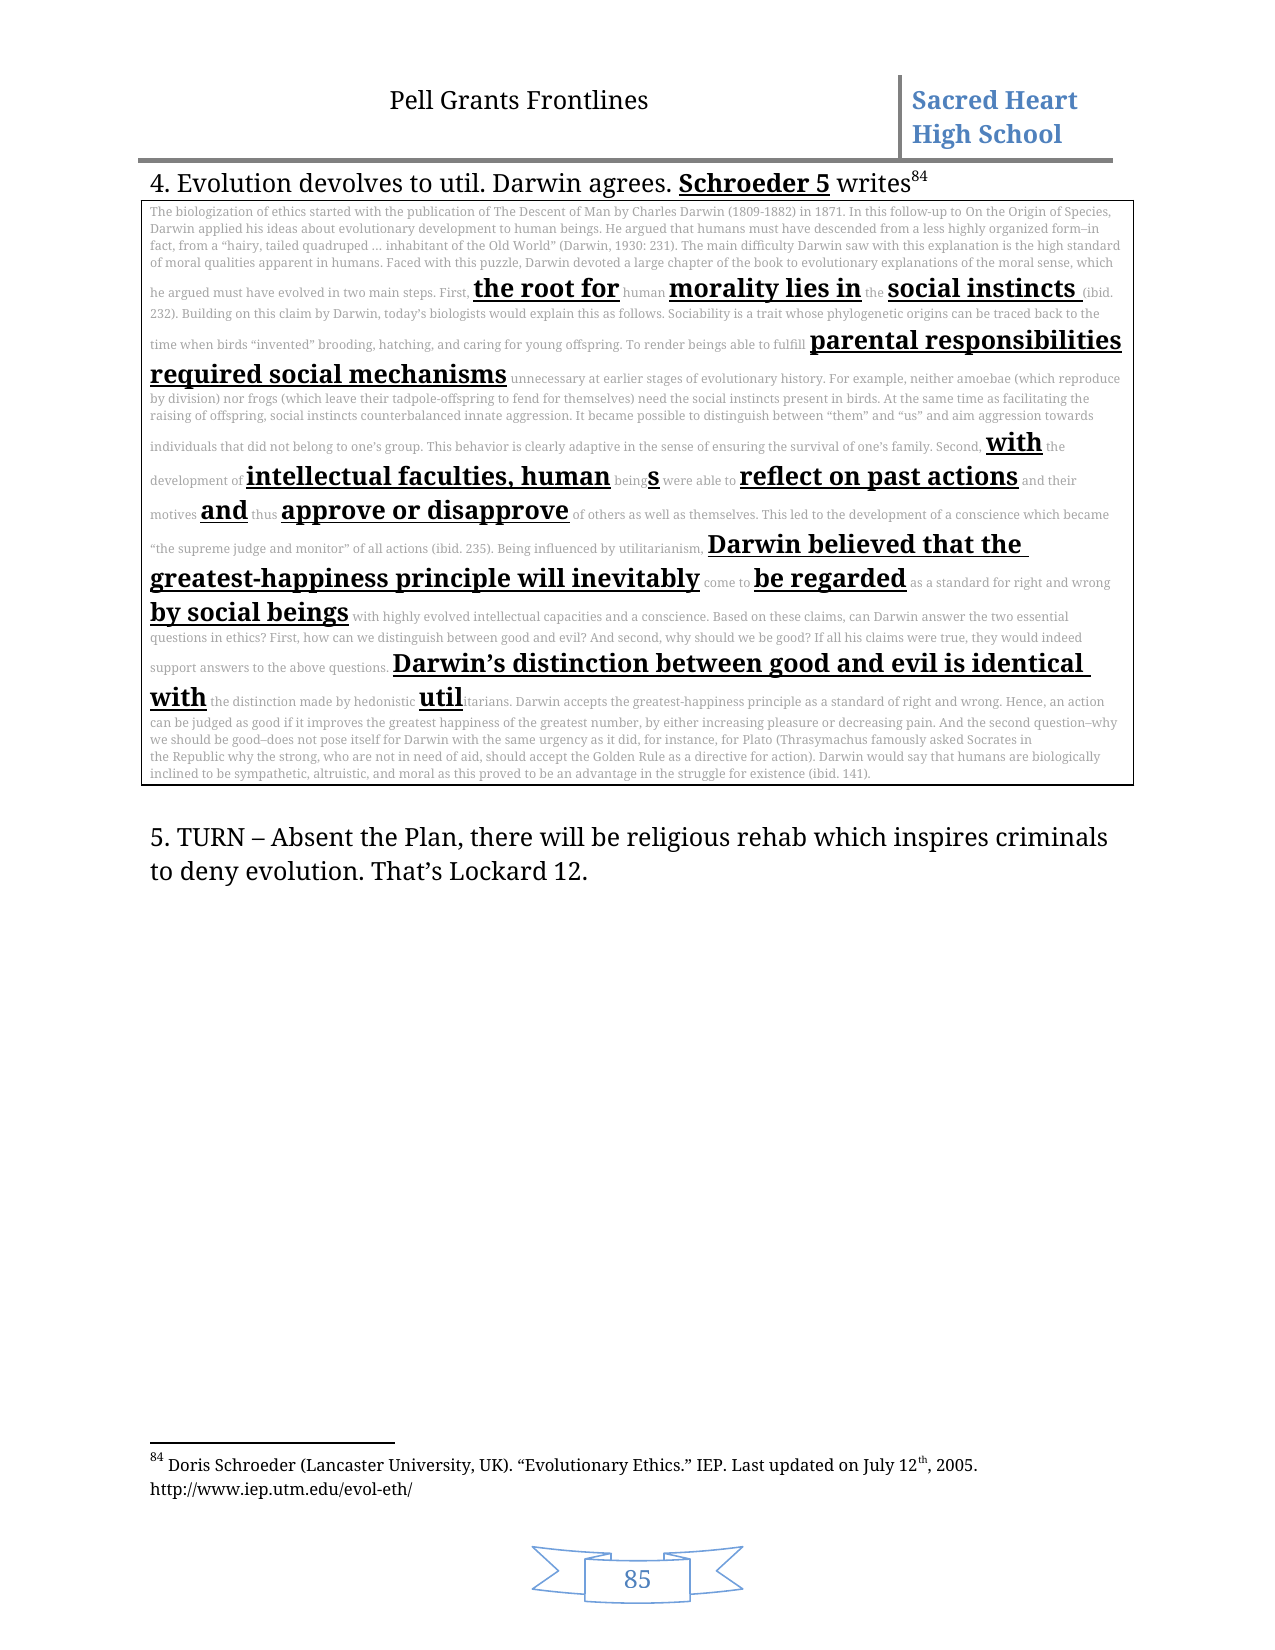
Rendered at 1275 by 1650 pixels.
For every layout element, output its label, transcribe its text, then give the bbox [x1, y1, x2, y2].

text 4. Evolution devolves to util. Darwin agrees. Schroeder 5 writes [150, 166, 1125, 200]
text The biologization of ethics started with the publication of The Descent of Man by Charles Darwin (1809-1882) in 1871. In this follow-up to On the Origin of Species, Darwin applied his ideas about evolutionary development to human beings. He argued that humans must have descended from a less highly organized form–in fact, from a “hairy, tailed quadruped … inhabitant of the Old World” (Darwin, 1930: 231). The main difficulty Darwin saw with this explanation is the high standard of moral qualities apparent in humans. Faced with this puzzle, Darwin devoted a large chapter of the book to evolutionary explanations of the moral sense, which he argued must have evolved in two main steps. First, the root for human morality lies in the social instincts (ibid. 232). Building on this claim by Darwin, today’s biologists would explain this as follows. Sociability is a trait whose phylogenetic origins can be traced back to the time when birds “invented” brooding, hatching, and caring for young offspring. To render beings able to fulfill parental responsibilities required social mechanisms unnecessary at earlier stages of evolutionary history. For example, neither amoebae (which reproduce by division) nor frogs (which leave their tadpole-offspring to fend for themselves) need the social instincts present in birds. At the same time as facilitating the raising of offspring, social instincts counterbalanced innate aggression. It became possible to distinguish between “them” and “us” and aim aggression towards individuals that did not belong to one’s group. This behavior is clearly adaptive in the sense of ensuring the survival of one’s family. Second, with the development of intellectual faculties, human beings were able to reflect on past actions and their motives and thus approve or disapprove of others as well as themselves. This led to the development of a conscience which became “the supreme judge and monitor” of all actions (ibid. 235). Being influenced by utilitarianism, Darwin believed that the greatest-happiness principle will inevitably come to be regarded as a standard for right and wrong by social beings with highly evolved intellectual capacities and a conscience. Based on these claims, can Darwin answer the two essential questions in ethics? First, how can we distinguish between good and evil? And second, why should we be good? If all his claims were true, they would indeed support answers to the above questions. Darwin’s distinction between good and evil is identical with the distinction made by hedonistic utilitarians. Darwin accepts the greatest-happiness principle as a standard of right and wrong. Hence, an action can be judged as good if it improves the greatest happiness of the greatest number, by either increasing pleasure or decreasing pain. And the second question–why we should be good–does not pose itself for Darwin with the same urgency as it did, for instance, for Plato (Thrasymachus famously asked Socrates in the Republic why the strong, who are not in need of aid, should accept the Golden Rule as a directive for action). Darwin would say that humans are biologically inclined to be sympathetic, altruistic, and moral as this proved to be an advantage in the struggle for existence (ibid. 141). [142, 201, 1133, 784]
text 5. TURN – Absent the Plan, there will be religious rehab which inspires criminals to deny evolution. That’s Lockard 12. [150, 820, 1125, 888]
